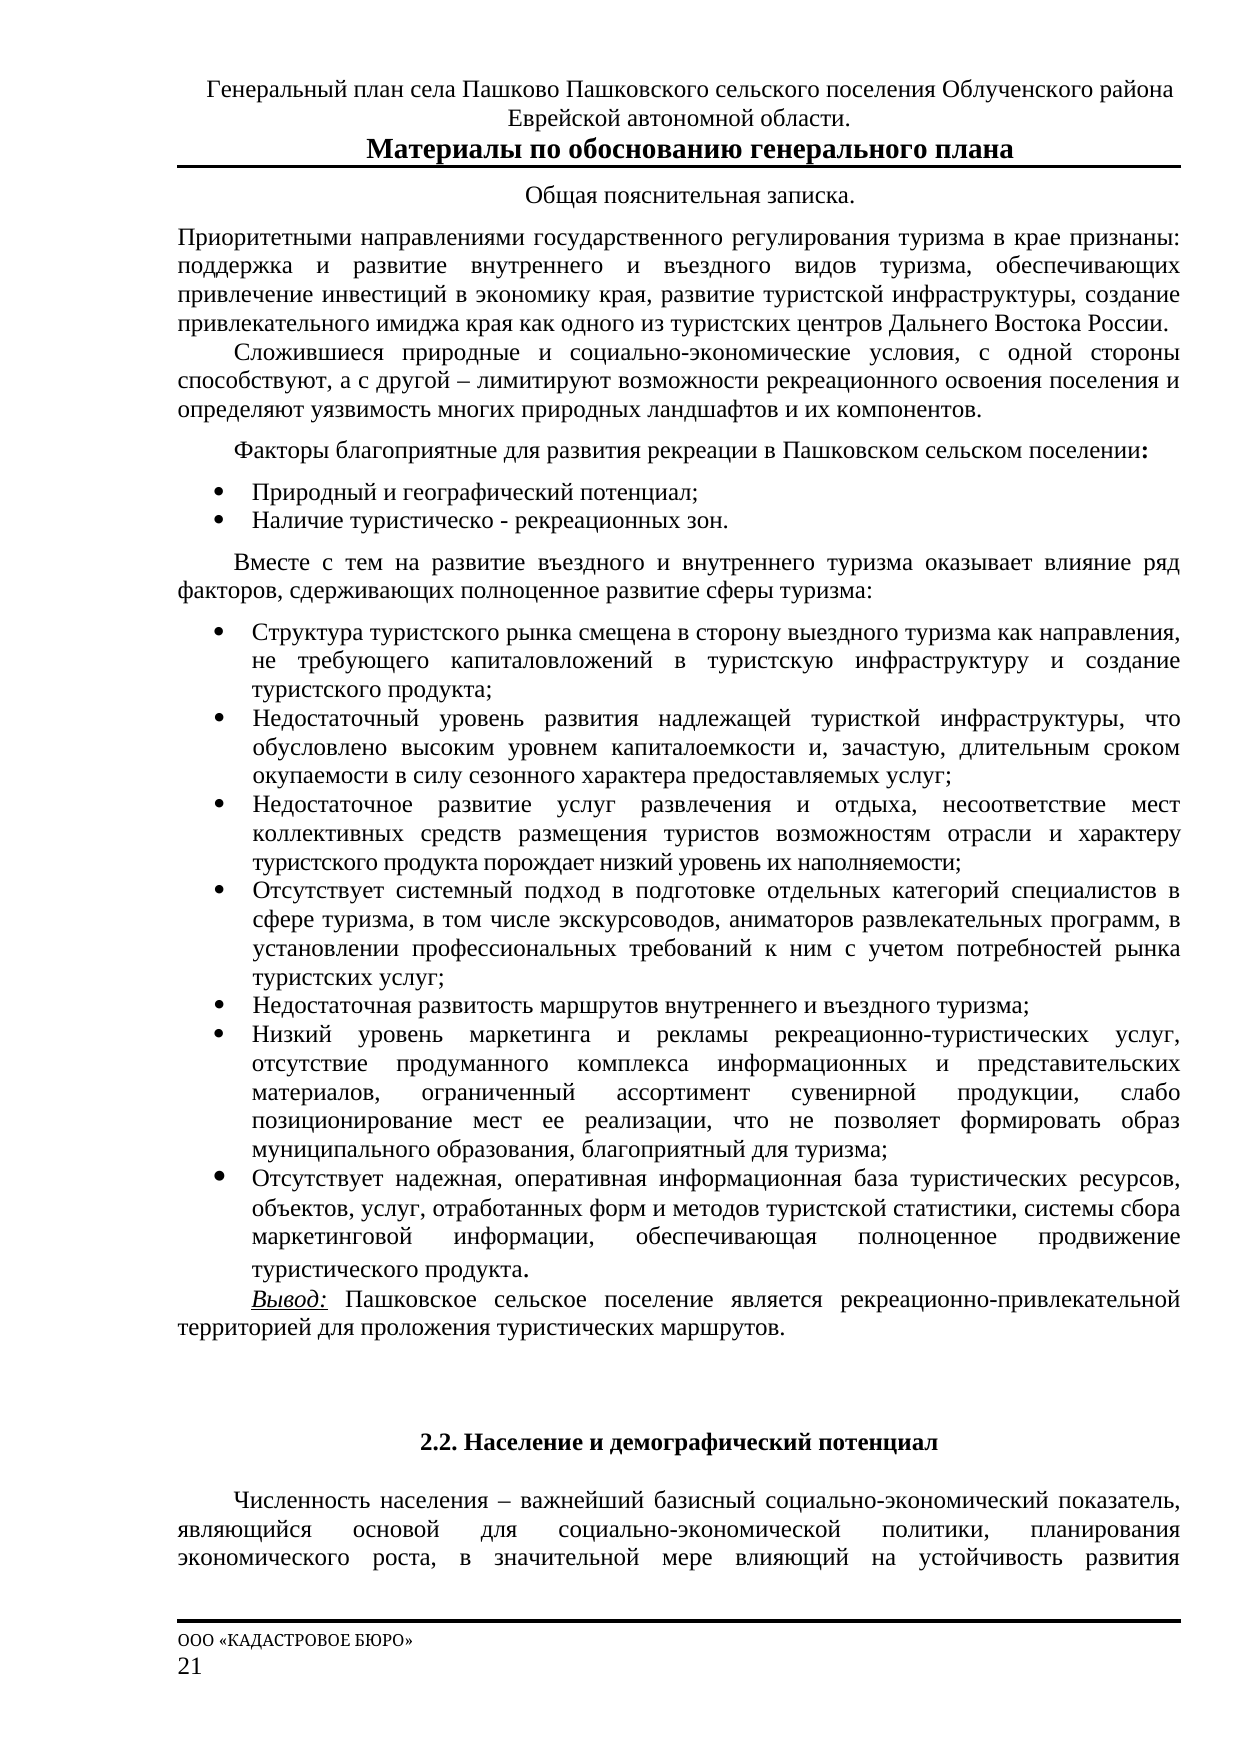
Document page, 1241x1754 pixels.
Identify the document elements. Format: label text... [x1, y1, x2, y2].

text Сложившиеся природные и социально-экономические условия, с одной стороны способствуют, а с другой – лимитируют возможности рекреационного освоения поселения и определяют уязвимость многих природных ландшафтов и их компонентов. [177, 337, 1181, 423]
list Недостаточная развитость маршрутов внутреннего и въездного туризма; [215, 991, 1181, 1019]
text Вывод: Пашковское сельское поселение является рекреационно-привлекательной территорией для проложения туристических маршрутов. [177, 1284, 1181, 1341]
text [177, 222, 1181, 337]
list Недостаточное развитие услуг развлечения и отдыха, несоответствие мест коллективных средств размещения туристов возможностям отрасли и характеру туристского продукта порождает низкий уровень их наполняемости; [215, 789, 1181, 876]
list Структура туристского рынка смещена в сторону выездного туризма как направления, не требующего капиталовложений в туристскую инфраструктуру и создание туристского продукта; [214, 617, 1181, 703]
list Низкий уровень маркетинга и рекламы рекреационно-туристических услуг, отсутствие продуманного комплекса информационных и представительских материалов, ограниченный ассортимент сувенирной продукции, слабо позиционирование мест ее реализации, что не позволяет формировать образ муниципального образования, благоприятный для туризма; [214, 1019, 1181, 1163]
title 2.2. Население и демографический потенциал [177, 1427, 1181, 1456]
text Вместе с тем на развитие въездного и внутреннего туризма оказывает влияние ряд факторов, сдерживающих полноценное развитие сферы туризма: [177, 547, 1181, 604]
list Природный и географический потенциал; [214, 477, 1181, 506]
text Факторы благоприятные для развития рекреации в Пашковском сельском поселении: [177, 436, 1181, 464]
list Недостаточный уровень развития надлежащей туристкой инфраструктуры, что обусловлено высоким уровнем капиталоемкости и, зачастую, длительным сроком окупаемости в силу сезонного характера предоставляемых услуг; [215, 703, 1181, 789]
list Наличие туристическо - рекреационных зон. [214, 506, 1181, 534]
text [177, 1485, 1181, 1571]
list Отсутствует надежная, оперативная информационная база туристических ресурсов, объектов, услуг, отработанных форм и методов туристской статистики, системы сбора маркетинговой информации, обеспечивающая полноценное продвижение туристического продукта. [214, 1163, 1181, 1284]
list Отсутствует системный подход в подготовке отдельных категорий специалистов в сфере туризма, в том числе экскурсоводов, аниматоров развлекательных программ, в установлении профессиональных требований к ним с учетом потребностей рынка туристских услуг; [215, 876, 1181, 991]
